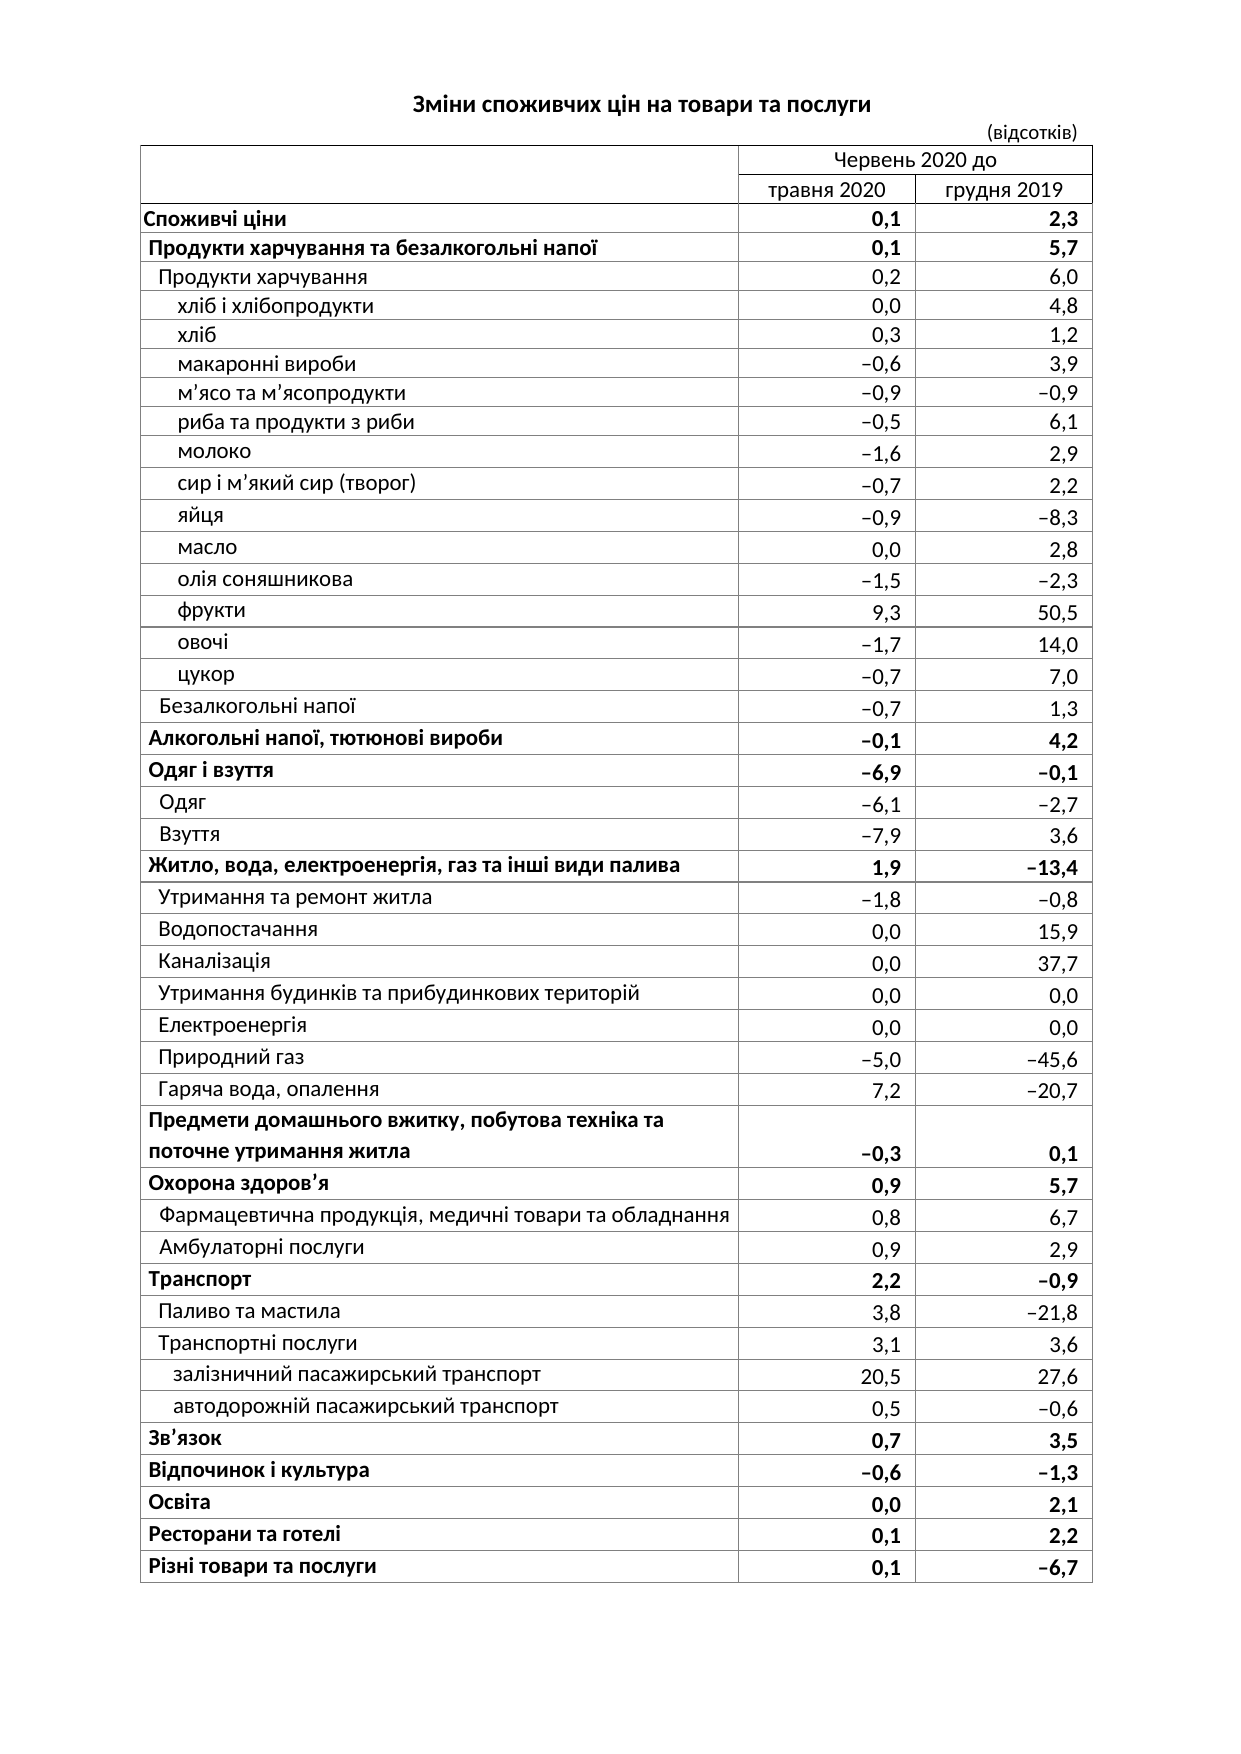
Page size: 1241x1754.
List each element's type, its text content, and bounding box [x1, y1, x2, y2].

table_cell –0,7 [739, 691, 915, 722]
table_cell –0,9 [916, 378, 1092, 406]
table_cell –1,6 [739, 436, 915, 467]
table_cell 0,0 [739, 291, 915, 319]
table_cell 5,7 [916, 233, 1092, 261]
table_cell 15,9 [916, 914, 1092, 945]
table_cell фрукти [141, 596, 738, 626]
table_cell Утримання будинків та прибудинкових територій [141, 978, 738, 1009]
table_cell молоко [141, 436, 738, 467]
table_cell Паливо та мастила [141, 1296, 738, 1327]
table_cell 4,8 [916, 291, 1092, 319]
table_cell Різні товари та послуги [141, 1551, 738, 1582]
table_cell цукор [141, 659, 738, 690]
table_cell 14,0 [916, 628, 1092, 658]
table_cell 6,0 [916, 262, 1092, 290]
table_cell сир і м’який сир (творог) [141, 468, 738, 499]
table_cell 3,6 [916, 819, 1092, 849]
table_cell –20,7 [916, 1074, 1092, 1104]
table_cell Охорона здоров’я [141, 1168, 738, 1199]
table_cell –6,9 [739, 755, 915, 786]
table_cell Ресторани та готелі [141, 1519, 738, 1550]
table_cell –1,8 [739, 883, 915, 913]
table_cell риба та продукти з риби [141, 407, 738, 435]
table_cell 0,8 [739, 1200, 915, 1231]
table_cell –1,7 [739, 628, 915, 658]
table_cell 0,5 [739, 1391, 915, 1422]
table_cell овочі [141, 628, 738, 658]
table_cell 27,6 [916, 1360, 1092, 1390]
table_cell 0,1 [739, 233, 915, 261]
text Зміни споживчих цін на товари та послуги [118, 89, 1122, 119]
table_cell хліб [141, 320, 738, 348]
table_cell 3,5 [916, 1423, 1092, 1454]
table_cell Водопостачання [141, 914, 738, 945]
table_cell 5,7 [916, 1168, 1092, 1199]
table_cell –0,6 [916, 1391, 1092, 1422]
table_cell Взуття [141, 819, 738, 849]
table_cell –6,7 [916, 1551, 1092, 1582]
table_cell –0,1 [739, 723, 915, 754]
table_cell 1,3 [916, 691, 1092, 722]
table_cell –21,8 [916, 1296, 1092, 1327]
table_cell –0,7 [739, 468, 915, 499]
table_cell 0,7 [739, 1423, 915, 1454]
table_cell –0,1 [916, 755, 1092, 786]
table_cell 0,1 [739, 1551, 915, 1582]
table_cell 3,9 [916, 349, 1092, 377]
table_cell –0,9 [739, 500, 915, 531]
table_cell –6,1 [739, 787, 915, 818]
table_cell яйця [141, 500, 738, 531]
table_cell –8,3 [916, 500, 1092, 531]
table_cell –0,5 [739, 407, 915, 435]
table_cell 0,0 [739, 1010, 915, 1041]
table_cell –0,6 [739, 1455, 915, 1486]
table_cell залізничний пасажирський транспорт [141, 1360, 738, 1390]
table_cell Зв’язок [141, 1423, 738, 1454]
table_cell –1,3 [916, 1455, 1092, 1486]
table_cell Транспорт [141, 1264, 738, 1295]
table_cell Одяг і взуття [141, 755, 738, 786]
table_cell 2,2 [739, 1264, 915, 1295]
table_cell 0,2 [739, 262, 915, 290]
table_cell 0,1 [739, 1519, 915, 1550]
table_cell Одяг [141, 787, 738, 818]
table_cell 1,9 [739, 851, 915, 881]
table_cell Утримання та ремонт житла [141, 883, 738, 913]
table_cell Транспортні послуги [141, 1328, 738, 1358]
table_cell Житло, вода, електроенергія, газ та інші види палива [141, 851, 738, 881]
table_cell 4,2 [916, 723, 1092, 754]
table_cell Амбулаторні послуги [141, 1232, 738, 1263]
table_cell травня 2020 [739, 175, 915, 203]
table_cell Освіта [141, 1487, 738, 1518]
table_cell –0,8 [916, 883, 1092, 913]
table_cell Гаряча вода, опалення [141, 1074, 738, 1104]
table_cell –2,3 [916, 564, 1092, 594]
table_cell хліб і хлібопродукти [141, 291, 738, 319]
table_cell –5,0 [739, 1042, 915, 1073]
table_cell 7,2 [739, 1074, 915, 1104]
table_cell 2,8 [916, 532, 1092, 563]
table_cell 7,0 [916, 659, 1092, 690]
table_cell –0,9 [916, 1264, 1092, 1295]
table_cell 0,3 [739, 320, 915, 348]
table_cell 2,1 [916, 1487, 1092, 1518]
table_cell 0,9 [739, 1168, 915, 1199]
table_cell Каналізація [141, 946, 738, 977]
table_cell 0,0 [739, 532, 915, 563]
table_cell 0,0 [916, 1010, 1092, 1041]
table_cell Електроенергія [141, 1010, 738, 1041]
text (відсотків) [118, 119, 1078, 144]
table_cell 2,2 [916, 468, 1092, 499]
table_cell 37,7 [916, 946, 1092, 977]
table_cell Продукти харчування [141, 262, 738, 290]
table_cell 0,1 [916, 1106, 1092, 1167]
table_cell 0,0 [739, 978, 915, 1009]
table_cell 2,3 [916, 204, 1092, 232]
table_cell –0,9 [739, 378, 915, 406]
table_cell 3,6 [916, 1328, 1092, 1358]
table_cell 20,5 [739, 1360, 915, 1390]
table_cell 2,9 [916, 436, 1092, 467]
table_cell Предмети домашнього вжитку, побутова техніка та поточне утримання житла [141, 1106, 738, 1167]
table_cell –45,6 [916, 1042, 1092, 1073]
table_cell –0,6 [739, 349, 915, 377]
table_cell 0,0 [739, 1487, 915, 1518]
table_cell Відпочинок і культура [141, 1455, 738, 1486]
table_cell автодорожній пасажирський транспорт [141, 1391, 738, 1422]
table_cell 6,7 [916, 1200, 1092, 1231]
table_cell 6,1 [916, 407, 1092, 435]
table_cell Природний газ [141, 1042, 738, 1073]
table_cell 0,1 [739, 204, 915, 232]
table_cell 2,9 [916, 1232, 1092, 1263]
table_cell 0,0 [739, 914, 915, 945]
table_cell –13,4 [916, 851, 1092, 881]
table_header [141, 146, 738, 203]
table_cell 0,0 [916, 978, 1092, 1009]
table_header Червень 2020 до [739, 146, 1092, 174]
table_cell 9,3 [739, 596, 915, 626]
table_cell 2,2 [916, 1519, 1092, 1550]
table_cell Алкогольні напої, тютюнові вироби [141, 723, 738, 754]
table_cell –2,7 [916, 787, 1092, 818]
table_cell 1,2 [916, 320, 1092, 348]
table_cell 0,0 [739, 946, 915, 977]
table_cell олія соняшникова [141, 564, 738, 594]
table_cell м’ясо та м’ясопродукти [141, 378, 738, 406]
table_cell Споживчі ціни [141, 204, 738, 232]
table_cell грудня 2019 [916, 175, 1092, 203]
table_cell 50,5 [916, 596, 1092, 626]
table_cell –1,5 [739, 564, 915, 594]
table_cell –7,9 [739, 819, 915, 849]
table_cell 3,1 [739, 1328, 915, 1358]
table_cell –0,7 [739, 659, 915, 690]
table_cell масло [141, 532, 738, 563]
table_cell Продукти харчування та безалкогольні напої [141, 233, 738, 261]
table_cell –0,3 [739, 1106, 915, 1167]
table_cell 0,9 [739, 1232, 915, 1263]
table_cell 3,8 [739, 1296, 915, 1327]
table_cell Безалкогольні напої [141, 691, 738, 722]
table_cell макаронні вироби [141, 349, 738, 377]
table_cell Фармацевтична продукція, медичні товари та обладнання [141, 1200, 738, 1231]
